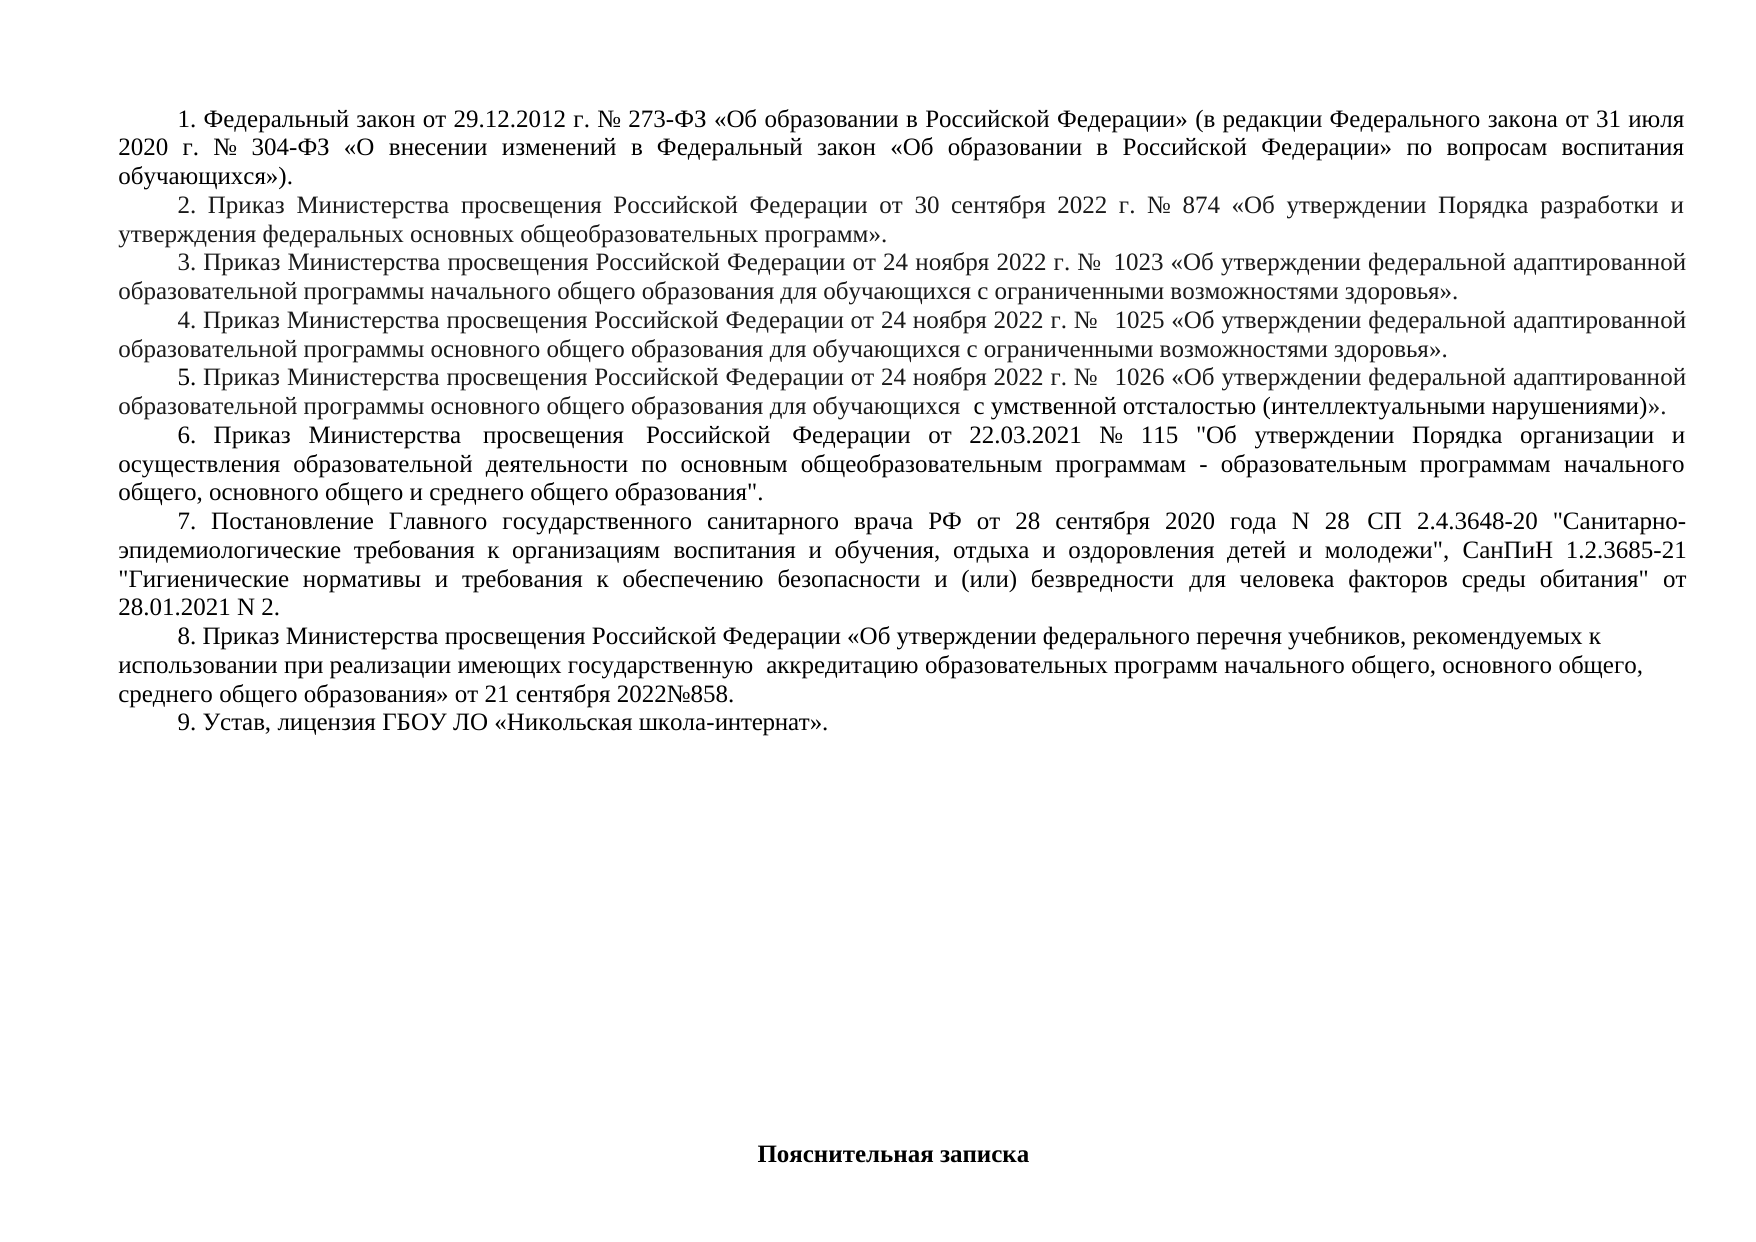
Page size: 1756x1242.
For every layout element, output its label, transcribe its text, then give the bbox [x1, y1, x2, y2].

text Пояснительная записка [118, 1139, 1668, 1167]
text 5. Приказ Министерства просвещения Российской Федерации от 24 ноября 2022 г. № 1026 «Об утверждении федеральной адаптированной образовательной программы основного общего образования для обучающихся с умственной отсталостью (интеллектуальными нарушениями)». [118, 362, 1686, 420]
text 1. Федеральный закон от 29.12.2012 г. № 273-ФЗ «Об образовании в Российской Федерации» (в редакции Федерального закона от 31 июля 2020 г. № 304-ФЗ «О внесении изменений в Федеральный закон «Об образовании в Российской Федерации» по вопросам воспитания обучающихся»). [118, 104, 1686, 190]
text 7. Постановление Главного государственного санитарного врача РФ от 28 сентября 2020 года N 28 СП 2.4.3648-20 "Санитарно-эпидемиологические требования к организациям воспитания и обучения, отдыха и оздоровления детей и молодежи", СанПиН 1.2.3685-21 "Гигиенические нормативы и требования к обеспечению безопасности и (или) безвредности для человека факторов среды обитания" от 28.01.2021 N 2. [118, 506, 1686, 621]
text 4. Приказ Министерства просвещения Российской Федерации от 24 ноября 2022 г. № 1025 «Об утверждении федеральной адаптированной образовательной программы основного общего образования для обучающихся с ограниченными возможностями здоровья». [118, 305, 1686, 362]
text 3. Приказ Министерства просвещения Российской Федерации от 24 ноября 2022 г. № 1023 «Об утверждении федеральной адаптированной образовательной программы начального общего образования для обучающихся с ограниченными возможностями здоровья». [118, 247, 1686, 305]
text 6. Приказ Министерства просвещения Российской Федерации от 22.03.2021 № 115 "Об утверждении Порядка организации и осуществления образовательной деятельности по основным общеобразовательным программам - образовательным программам начального общего, основного общего и среднего общего образования". [118, 420, 1686, 506]
text 9. Устав, лицензия ГБОУ ЛО «Никольская школа-интернат». [118, 707, 1686, 736]
text 2. Приказ Министерства просвещения Российской Федерации от 30 сентября 2022 г. № 874 «Об утверждении Порядка разработки и утверждения федеральных основных общеобразовательных программ». [118, 190, 1686, 247]
text 8. Приказ Министерства просвещения Российской Федерации «Об утверждении федерального перечня учебников, рекомендуемых к использовании при реализации имеющих государственную аккредитацию образовательных программ начального общего, основного общего, среднего общего образования» от 21 сентября 2022№858. [118, 621, 1686, 707]
